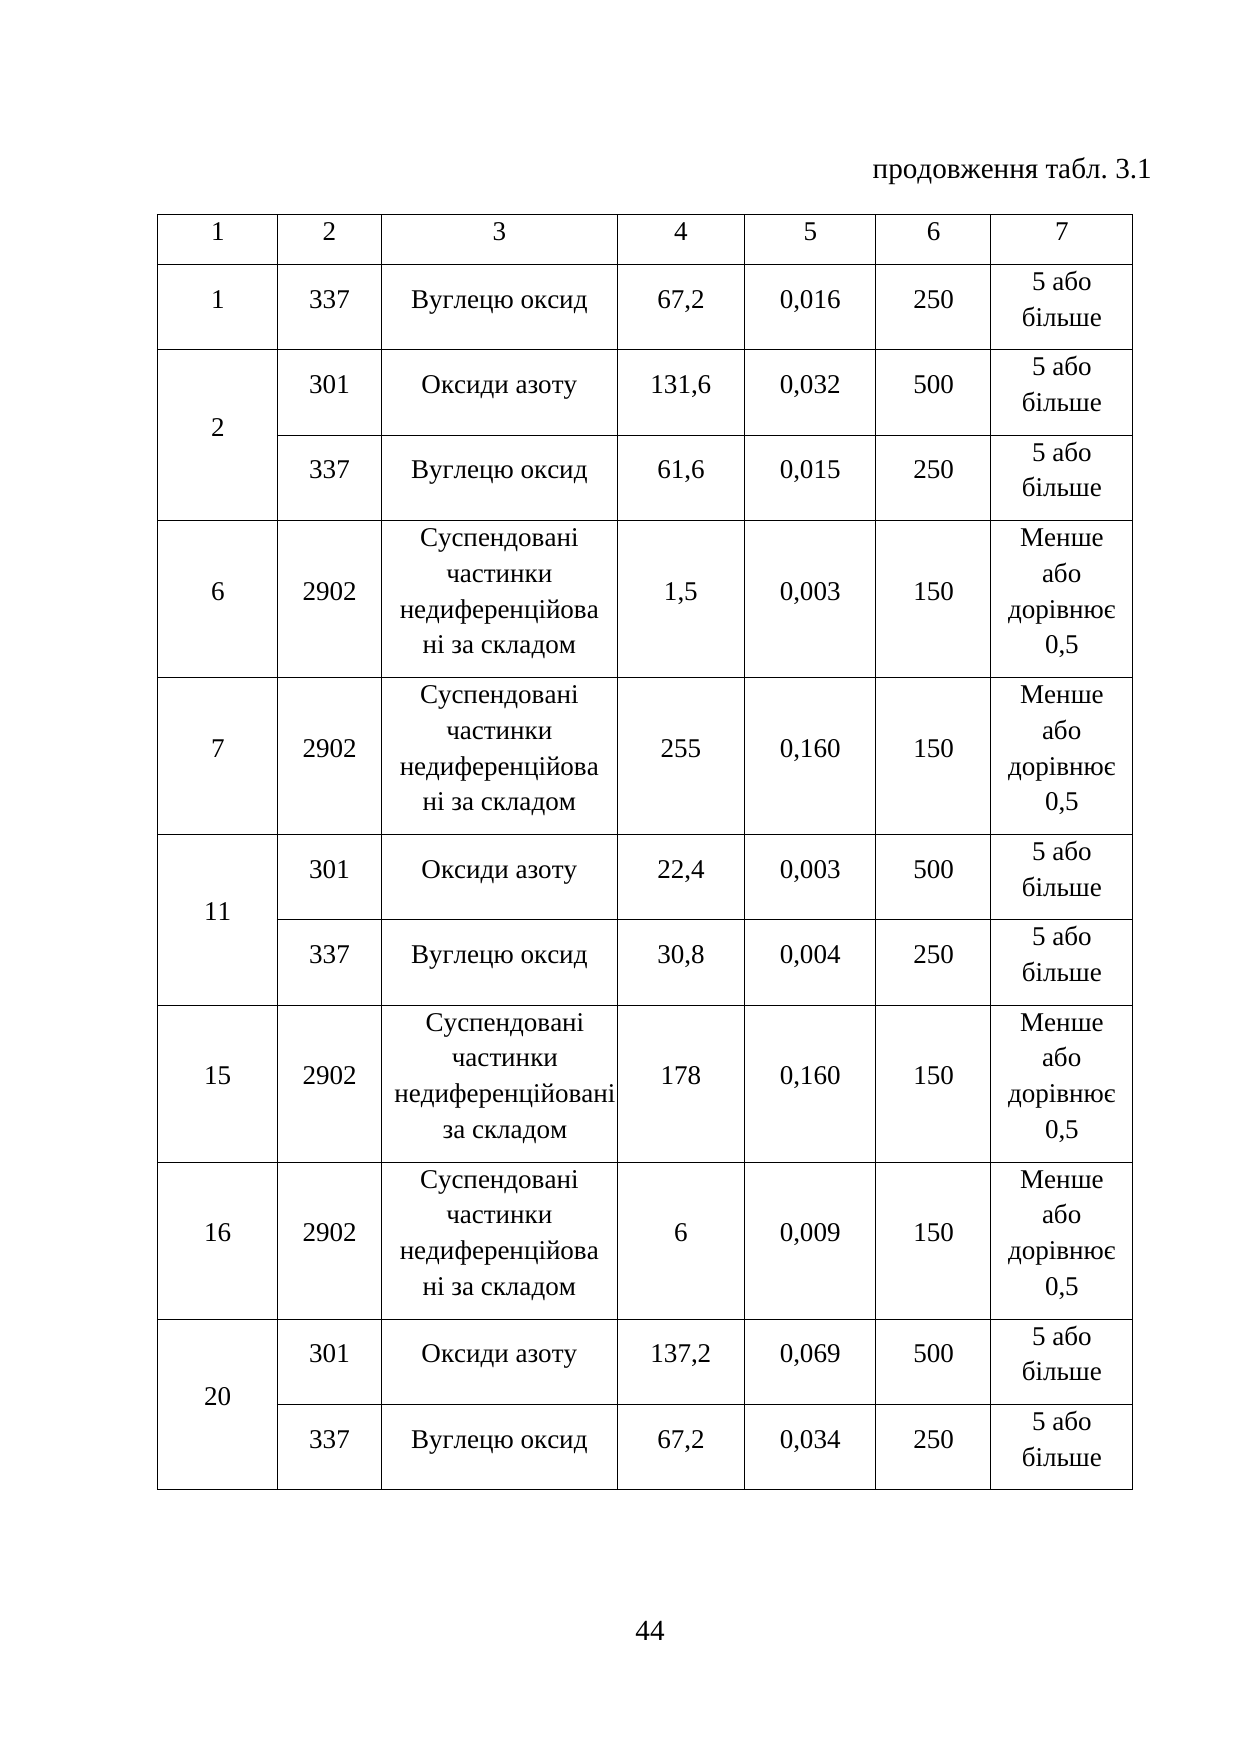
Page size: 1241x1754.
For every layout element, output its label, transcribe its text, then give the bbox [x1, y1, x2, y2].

table_cell 301 [278, 835, 381, 919]
table_cell 20 [158, 1320, 277, 1489]
table_cell 2902 [278, 1163, 381, 1318]
table_cell 0,003 [745, 835, 875, 919]
table_cell 0,016 [745, 265, 875, 349]
table_cell 301 [278, 1320, 381, 1404]
table_cell Оксиди азоту [382, 1320, 617, 1404]
table_cell 0,009 [745, 1163, 875, 1318]
table_cell 0,004 [745, 920, 875, 1005]
table_cell Суспендовані частинки недиференційовані за складом [382, 1006, 617, 1162]
table_cell 150 [876, 1006, 990, 1162]
table_cell 178 [618, 1006, 744, 1162]
table_cell Вуглецю оксид [382, 920, 617, 1005]
table_cell 1,5 [618, 521, 744, 677]
table_cell 7 [158, 678, 277, 834]
table_cell 2 [158, 350, 277, 520]
table_cell 6 [618, 1163, 744, 1318]
table_cell Суспендовані частинки недиференційовані за складом [382, 1163, 617, 1318]
table_cell 22,4 [618, 835, 744, 919]
table_cell 5 або більше [991, 1405, 1132, 1489]
table_cell 250 [876, 265, 990, 349]
table_cell 61,6 [618, 436, 744, 520]
table_cell 337 [278, 265, 381, 349]
table_cell 5 або більше [991, 920, 1132, 1005]
table_cell 250 [876, 436, 990, 520]
table_cell Вуглецю оксид [382, 1405, 617, 1489]
table_cell 67,2 [618, 1405, 744, 1489]
table_header 7 [991, 215, 1132, 264]
table_cell 5 або більше [991, 350, 1132, 435]
table_cell 5 або більше [991, 835, 1132, 919]
table_cell 30,8 [618, 920, 744, 1005]
table_cell 1 [158, 265, 277, 349]
table_cell 301 [278, 350, 381, 435]
table_cell 255 [618, 678, 744, 834]
table_cell 0,015 [745, 436, 875, 520]
table_cell 2902 [278, 1006, 381, 1162]
table_cell Вуглецю оксид [382, 265, 617, 349]
table_cell 2902 [278, 678, 381, 834]
table_cell 0,160 [745, 678, 875, 834]
table_cell Оксиди азоту [382, 350, 617, 435]
table_cell 250 [876, 1405, 990, 1489]
table_cell 500 [876, 835, 990, 919]
table_cell Оксиди азоту [382, 835, 617, 919]
text продовження табл. 3.1 [148, 151, 1152, 185]
table_cell 5 або більше [991, 1320, 1132, 1404]
table_cell Менше або дорівнює 0,5 [991, 521, 1132, 677]
table_cell Менше або дорівнює 0,5 [991, 1006, 1132, 1162]
table_cell 500 [876, 1320, 990, 1404]
table_cell 5 або більше [991, 265, 1132, 349]
table_cell 67,2 [618, 265, 744, 349]
table_cell 137,2 [618, 1320, 744, 1404]
table_cell 500 [876, 350, 990, 435]
table_cell Вуглецю оксид [382, 436, 617, 520]
table_cell 150 [876, 1163, 990, 1318]
table_header 4 [618, 215, 744, 264]
table_cell 250 [876, 920, 990, 1005]
table_cell Менше або дорівнює 0,5 [991, 678, 1132, 834]
table_cell 5 або більше [991, 436, 1132, 520]
table_cell 337 [278, 920, 381, 1005]
table_cell 0,032 [745, 350, 875, 435]
table_cell 131,6 [618, 350, 744, 435]
table_cell 2902 [278, 521, 381, 677]
table_cell 0,160 [745, 1006, 875, 1162]
table_header 2 [278, 215, 381, 264]
table_header 6 [876, 215, 990, 264]
table_cell Менше або дорівнює 0,5 [991, 1163, 1132, 1318]
table_cell 150 [876, 521, 990, 677]
table_header 1 [158, 215, 277, 264]
table_cell 11 [158, 835, 277, 1005]
table_cell 16 [158, 1163, 277, 1318]
table_cell 0,034 [745, 1405, 875, 1489]
table_header 5 [745, 215, 875, 264]
table_cell 0,003 [745, 521, 875, 677]
table_cell 15 [158, 1006, 277, 1162]
table_cell Суспендовані частинки недиференційовані за складом [382, 678, 617, 834]
table_cell 6 [158, 521, 277, 677]
table_cell 0,069 [745, 1320, 875, 1404]
table_header 3 [382, 215, 617, 264]
table_cell 337 [278, 436, 381, 520]
table_cell 150 [876, 678, 990, 834]
table_cell 337 [278, 1405, 381, 1489]
table_cell Суспендовані частинки недиференційовані за складом [382, 521, 617, 677]
